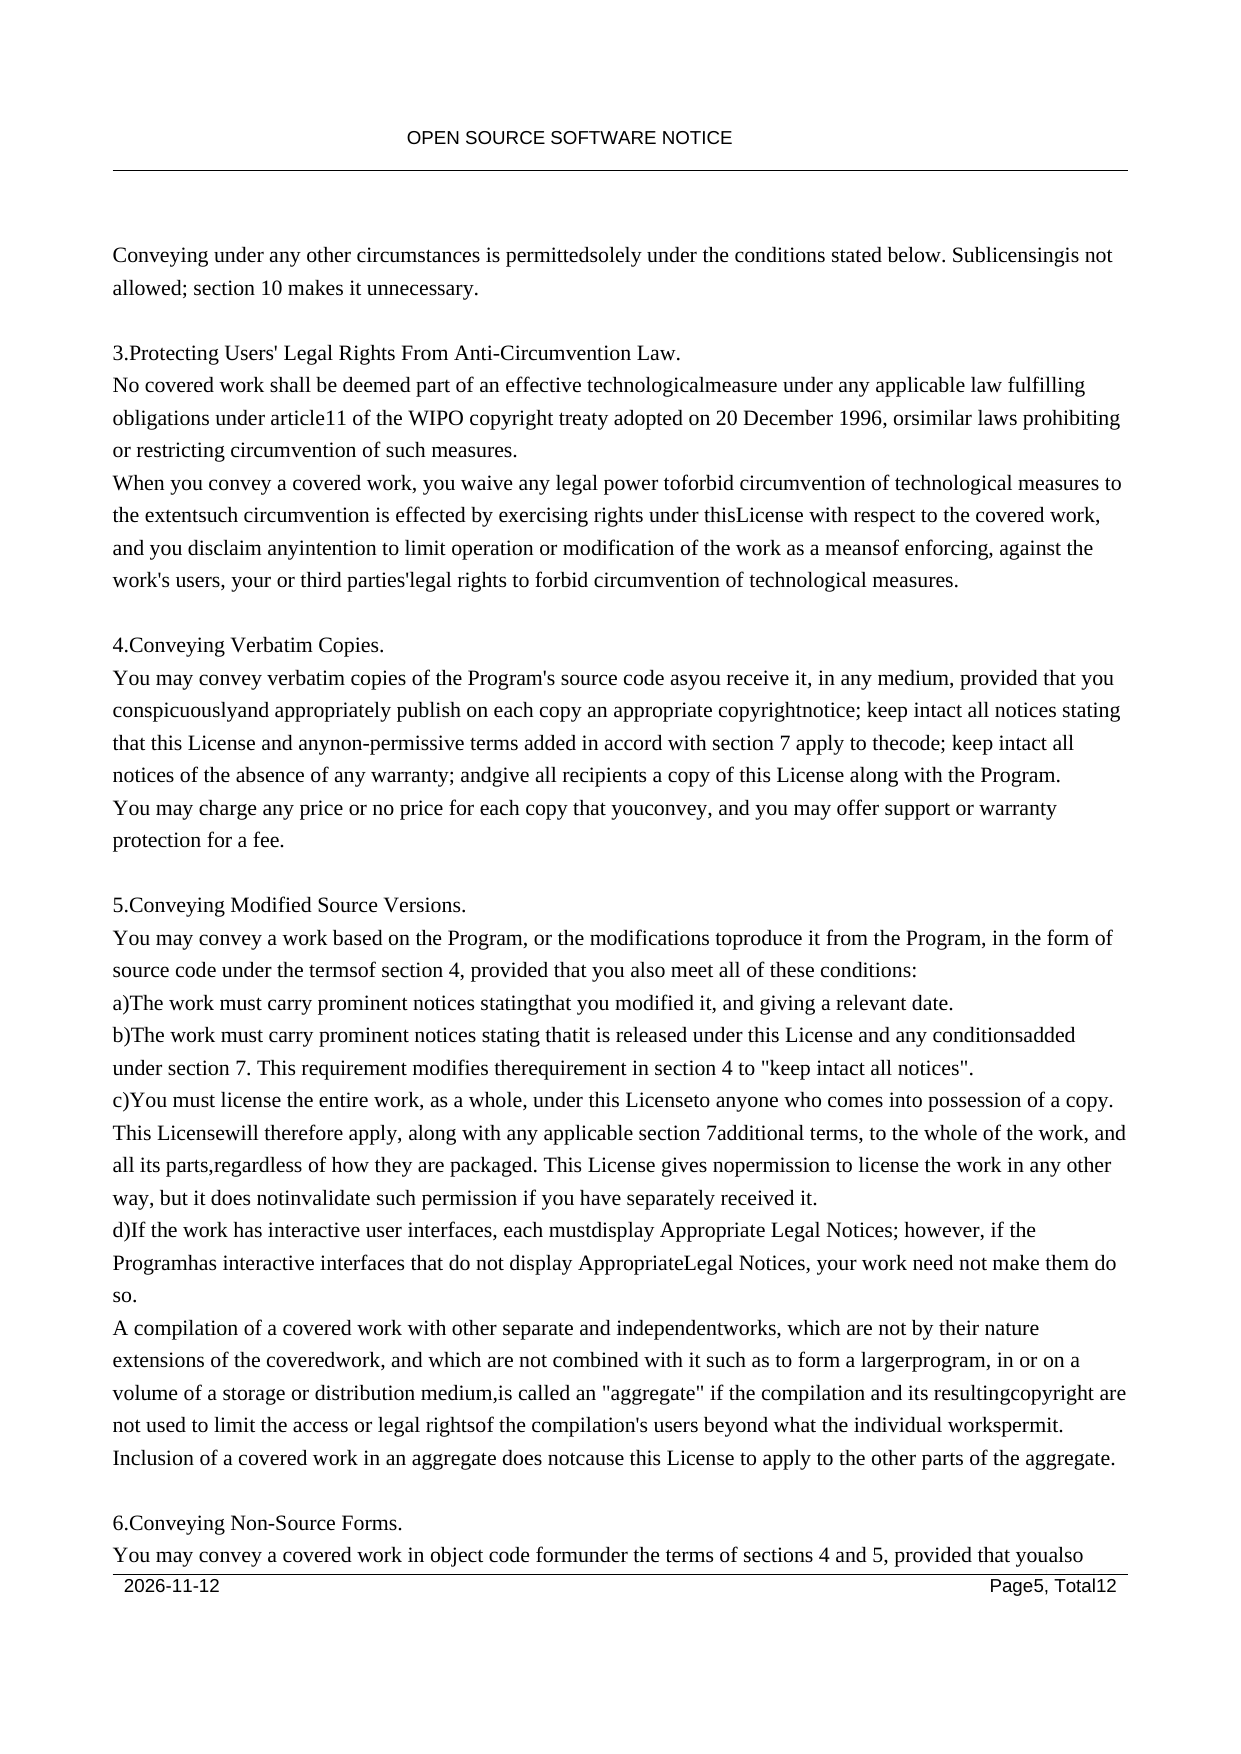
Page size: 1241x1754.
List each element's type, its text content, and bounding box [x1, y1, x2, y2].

text 5.Conveying Modified Source Versions. [112, 889, 1128, 921]
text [112, 1539, 1128, 1571]
text 4.Conveying Verbatim Copies. [112, 629, 1128, 661]
text d)If the work has interactive user interfaces, each mustdisplay Appropriate Legal Notices; however, if the Programhas interactive interfaces that do not display AppropriateLegal Notices, your work need not make them do so. [112, 1214, 1128, 1311]
text c)You must license the entire work, as a whole, under this Licenseto anyone who comes into possession of a copy. This Licensewill therefore apply, along with any applicable section 7additional terms, to the whole of the work, and all its parts,regardless of how they are packaged. This License gives nopermission to license the work in any other way, but it does notinvalidate such permission if you have separately received it. [112, 1084, 1128, 1214]
text No covered work shall be deemed part of an effective technologicalmeasure under any applicable law fulfilling obligations under article11 of the WIPO copyright treaty adopted on 20 December 1996, orsimilar laws prohibiting or restricting circumvention of such measures. [112, 369, 1128, 466]
text You may charge any price or no price for each copy that youconvey, and you may offer support or warranty protection for a fee. [112, 791, 1128, 856]
text 3.Protecting Users' Legal Rights From Anti-Circumvention Law. [112, 336, 1128, 369]
text When you convey a covered work, you waive any legal power toforbid circumvention of technological measures to the extentsuch circumvention is effected by exercising rights under thisLicense with respect to the covered work, and you disclaim anyintention to limit operation or modification of the work as a meansof enforcing, against the work's users, your or third parties'legal rights to forbid circumvention of technological measures. [112, 466, 1128, 596]
text You may convey a work based on the Program, or the modifications toproduce it from the Program, in the form of source code under the termsof section 4, provided that you also meet all of these conditions: [112, 921, 1128, 986]
text A compilation of a covered work with other separate and independentworks, which are not by their nature extensions of the coveredwork, and which are not combined with it such as to form a largerprogram, in or on a volume of a storage or distribution medium,is called an "aggregate" if the compilation and its resultingcopyright are not used to limit the access or legal rightsof the compilation's users beyond what the individual workspermit. Inclusion of a covered work in an aggregate does notcause this License to apply to the other parts of the aggregate. [112, 1311, 1128, 1474]
text a)The work must carry prominent notices statingthat you modified it, and giving a relevant date. [112, 986, 1128, 1019]
text Conveying under any other circumstances is permittedsolely under the conditions stated below. Sublicensingis not allowed; section 10 makes it unnecessary. [112, 239, 1128, 304]
text b)The work must carry prominent notices stating thatit is released under this License and any conditionsadded under section 7. This requirement modifies therequirement in section 4 to "keep intact all notices". [112, 1019, 1128, 1084]
text You may convey verbatim copies of the Program's source code asyou receive it, in any medium, provided that you conspicuouslyand appropriately publish on each copy an appropriate copyrightnotice; keep intact all notices stating that this License and anynon-permissive terms added in accord with section 7 apply to thecode; keep intact all notices of the absence of any warranty; andgive all recipients a copy of this License along with the Program. [112, 661, 1128, 791]
text 6.Conveying Non-Source Forms. [112, 1506, 1128, 1539]
